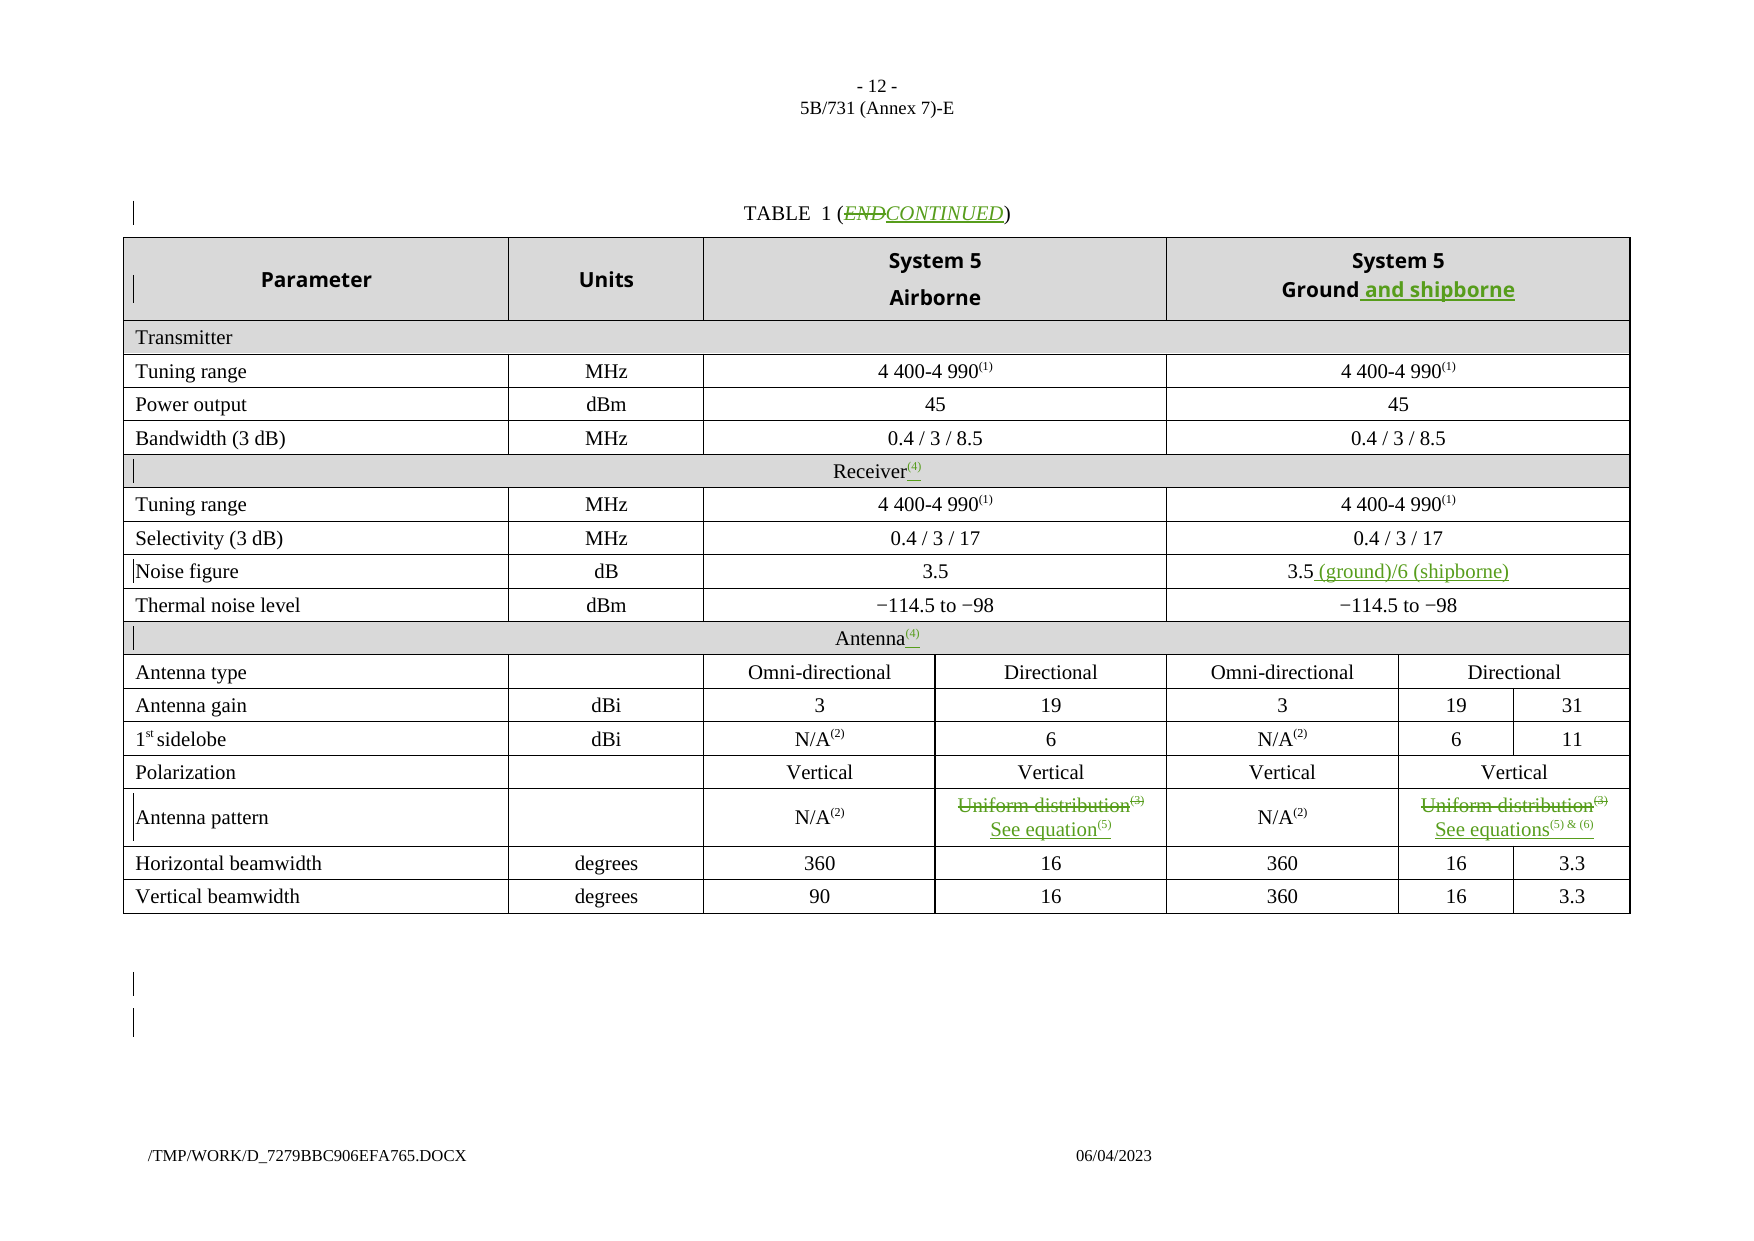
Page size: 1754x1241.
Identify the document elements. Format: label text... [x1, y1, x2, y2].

table_cell N/A(2) [704, 722, 934, 755]
table_cell Antenna gain [124, 689, 508, 721]
table_cell Bandwidth (3 dB) [124, 421, 508, 454]
table_cell MHz [509, 355, 703, 387]
table_cell Noise figure [124, 555, 508, 587]
table_cell 360 [704, 847, 934, 879]
table_header Units [509, 238, 703, 320]
table_cell 360 [1167, 847, 1398, 879]
table_cell dBi [509, 722, 703, 755]
table_cell Directional [936, 655, 1166, 688]
table_cell 0.4 / 3 / 8.5 [1167, 421, 1629, 454]
table_cell 16 [1399, 847, 1513, 879]
table_cell Polarization [124, 756, 508, 788]
table_cell −114.5 to −98 [1167, 589, 1629, 621]
table_cell Transmitter [124, 321, 1629, 353]
table_cell Receiver [124, 455, 1629, 487]
table_cell Tuning range [124, 355, 508, 387]
table_cell [509, 789, 703, 846]
table_header Parameter [124, 238, 508, 320]
table_header System 5 Ground [1167, 238, 1629, 320]
text TABLE 1 () [148, 176, 1606, 224]
table_cell [936, 789, 1166, 846]
table_cell 6 [1399, 722, 1513, 755]
table_cell 11 [1514, 722, 1629, 755]
table_cell 0.4 / 3 / 8.5 [704, 421, 1166, 454]
table_cell MHz [509, 488, 703, 521]
table_cell 45 [1167, 388, 1629, 420]
table_cell 31 [1514, 689, 1629, 721]
table_cell Omni-directional [1167, 655, 1398, 688]
table_cell N/A(2) [1167, 722, 1398, 755]
table_cell 3 [704, 689, 934, 721]
table_cell 0.4 / 3 / 17 [1167, 522, 1629, 554]
table_cell [509, 655, 703, 688]
table_cell dBi [509, 689, 703, 721]
table_cell 4 400-4 990(1) [704, 488, 1166, 521]
table_cell 3.5 [704, 555, 1166, 587]
table_cell [509, 756, 703, 788]
table_cell 45 [704, 388, 1166, 420]
table_cell 19 [1399, 689, 1513, 721]
table_cell Power output [124, 388, 508, 420]
table_cell Vertical [704, 756, 934, 788]
table_cell MHz [509, 522, 703, 554]
table_cell Vertical [1167, 756, 1398, 788]
table_cell 1st sidelobe [124, 722, 508, 755]
table_header System 5 Airborne [704, 238, 1166, 320]
table_cell N/A(2) [704, 789, 934, 846]
table_cell 3.3 [1514, 847, 1629, 879]
table_cell Horizontal beamwidth [124, 847, 508, 879]
table_cell 16 [1399, 880, 1513, 912]
table_cell Tuning range [124, 488, 508, 521]
table_cell Omni-directional [704, 655, 934, 688]
table_cell 3.3 [1514, 880, 1629, 912]
table_cell 4 400-4 990(1) [704, 355, 1166, 387]
table_cell degrees [509, 880, 703, 912]
table_cell MHz [509, 421, 703, 454]
table_cell Antenna pattern [124, 789, 508, 846]
table_cell 4 400-4 990(1) [1167, 355, 1629, 387]
table_cell Vertical [1399, 756, 1629, 788]
table_cell 360 [1167, 880, 1398, 912]
table_cell 90 [704, 880, 934, 912]
table_cell 3 [1167, 689, 1398, 721]
table_cell degrees [509, 847, 703, 879]
table_cell N/A(2) [1167, 789, 1398, 846]
table_cell 3.5 [1167, 555, 1629, 587]
table_cell −114.5 to −98 [704, 589, 1166, 621]
table_cell 16 [936, 847, 1166, 879]
table_cell Antenna type [124, 655, 508, 688]
table_cell Vertical [936, 756, 1166, 788]
table_cell 6 [936, 722, 1166, 755]
table_cell dBm [509, 589, 703, 621]
table_cell [1399, 789, 1629, 846]
table_cell 19 [936, 689, 1166, 721]
table_cell Antenna [124, 622, 1629, 654]
table_cell 0.4 / 3 / 17 [704, 522, 1166, 554]
table_cell dBm [509, 388, 703, 420]
table_cell Directional [1399, 655, 1629, 688]
table_cell Thermal noise level [124, 589, 508, 621]
table_cell Vertical beamwidth [124, 880, 508, 912]
table_cell Selectivity (3 dB) [124, 522, 508, 554]
table_cell 16 [936, 880, 1166, 912]
table_cell dB [509, 555, 703, 587]
table_cell 4 400-4 990(1) [1167, 488, 1629, 521]
